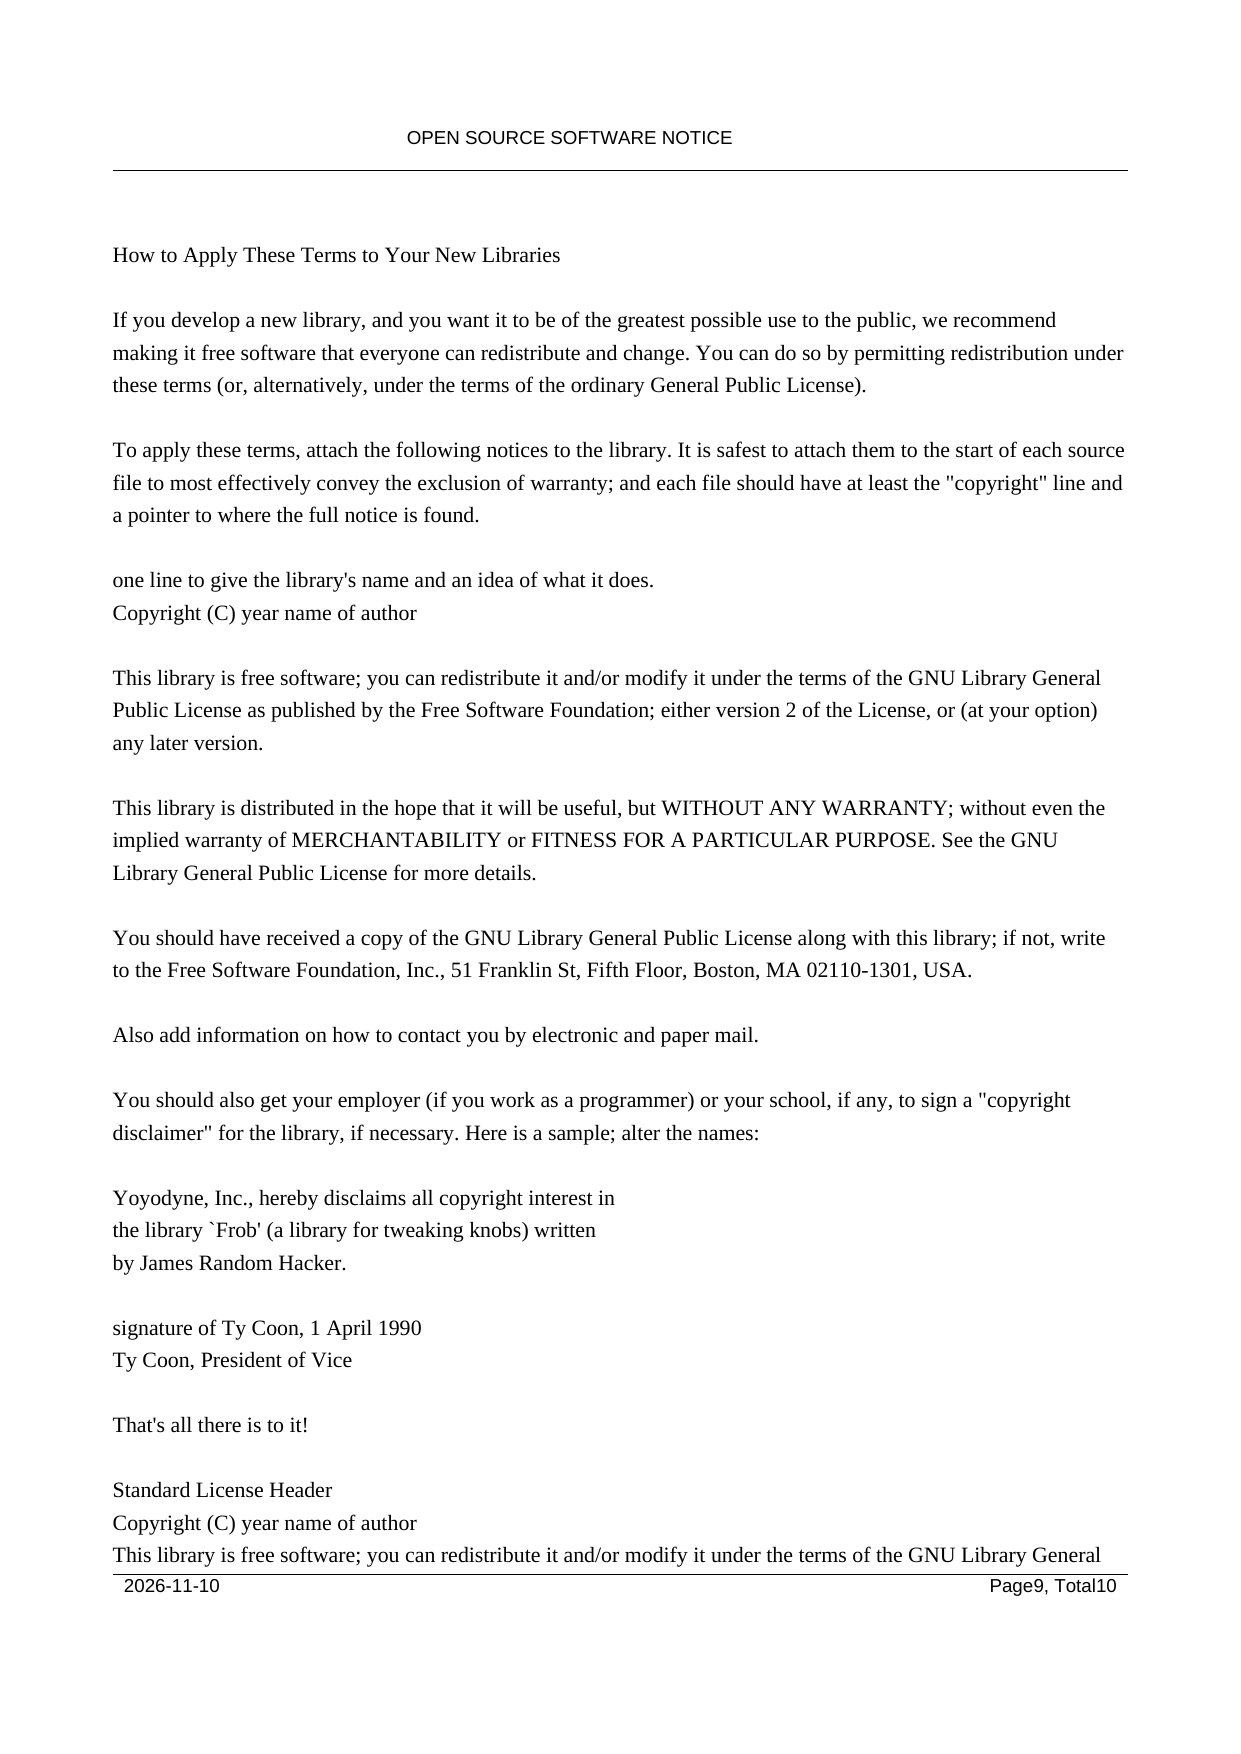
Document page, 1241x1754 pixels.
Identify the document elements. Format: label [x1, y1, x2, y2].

text [112, 206, 1128, 1571]
